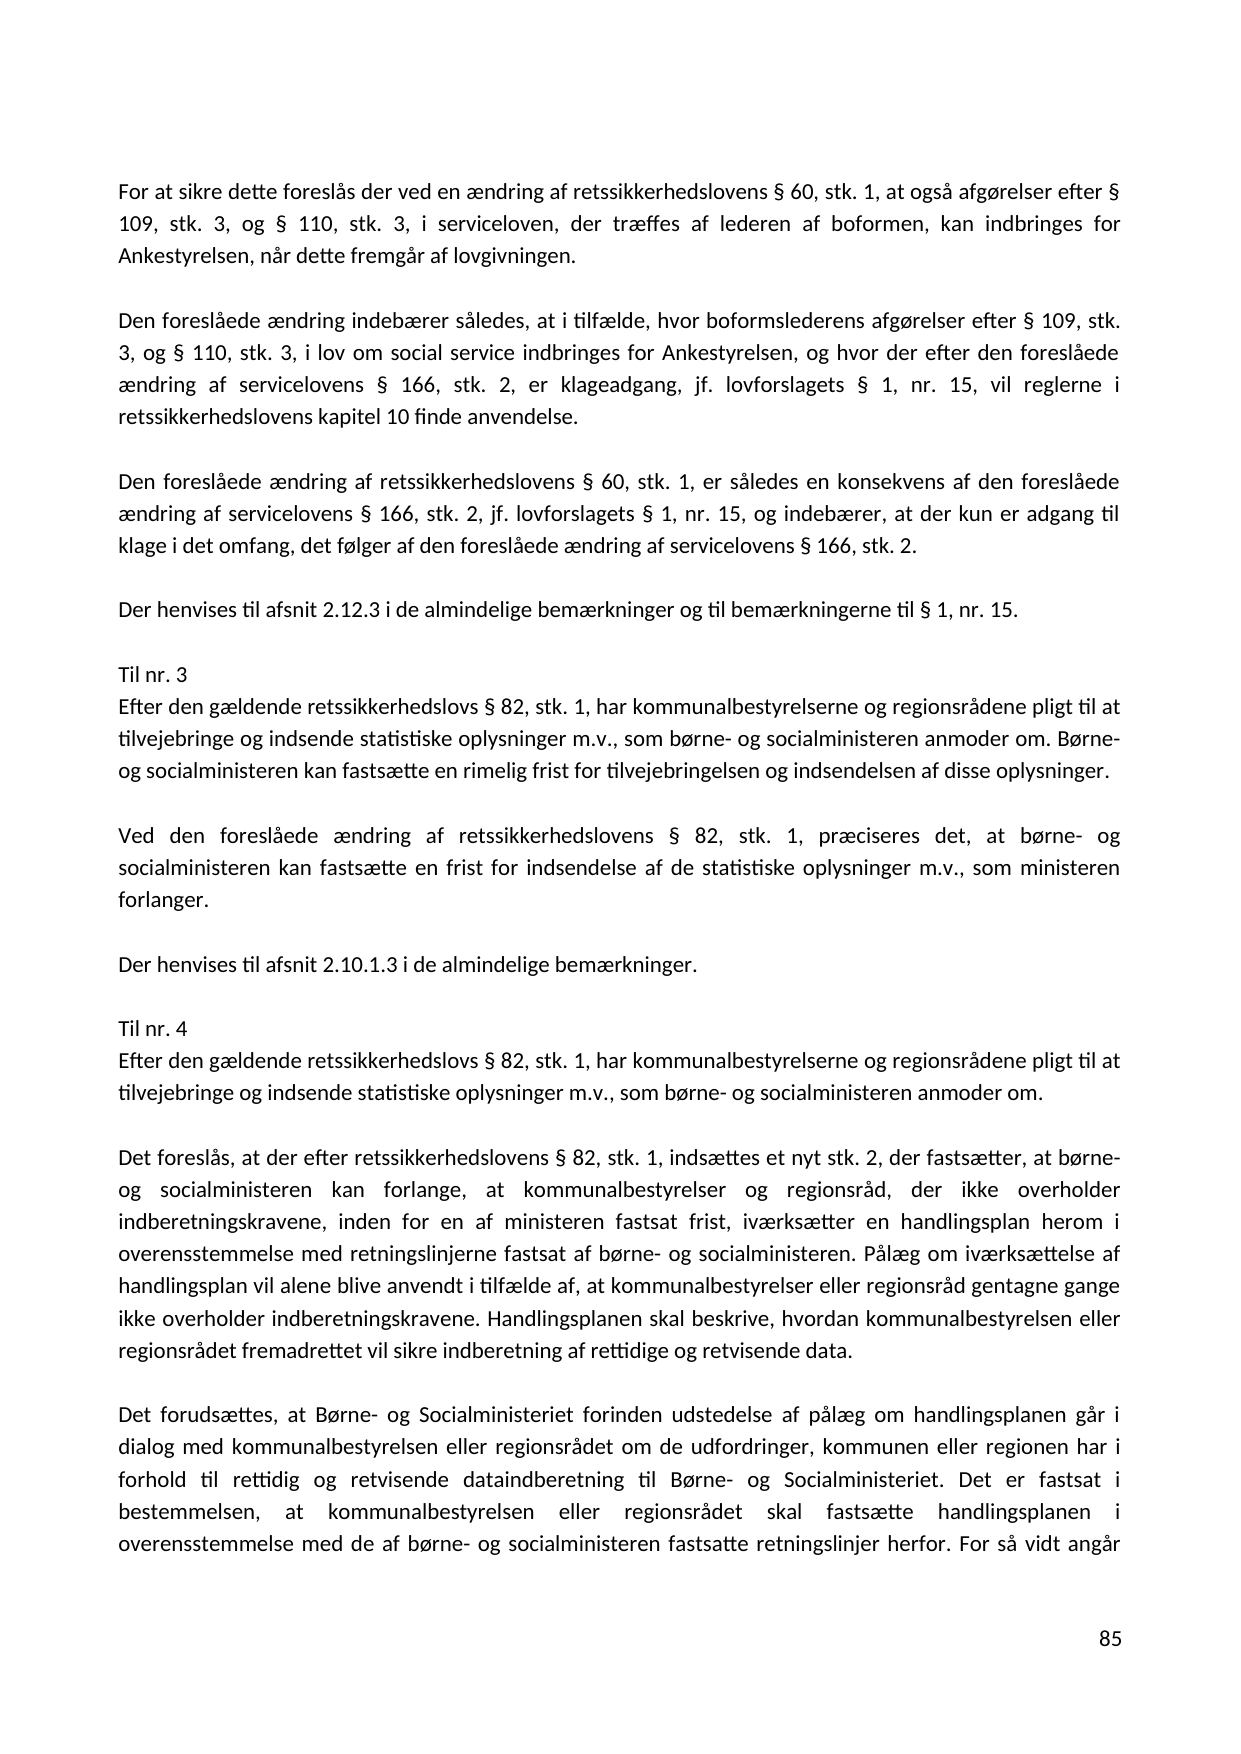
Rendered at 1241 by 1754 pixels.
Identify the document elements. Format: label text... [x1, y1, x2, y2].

text Det foreslås, at der efter retssikkerhedslovens § 82, stk. 1, indsættes et nyt stk. 2, der fastsætter, at børne- og socialministeren kan forlange, at kommunalbestyrelser og regionsråd, der ikke overholder indberetningskravene, inden for en af ministeren fastsat frist, iværksætter en handlingsplan herom i overensstemmelse med retningslinjerne fastsat af børne- og socialministeren. Pålæg om iværksættelse af handlingsplan vil alene blive anvendt i tilfælde af, at kommunalbestyrelser eller regionsråd gentagne gange ikke overholder indberetningskravene. Handlingsplanen skal beskrive, hvordan kommunalbestyrelsen eller regionsrådet fremadrettet vil sikre indberetning af rettidige og retvisende data. [118, 1143, 1122, 1364]
text Til nr. 4 [118, 1014, 1122, 1042]
text Der henvises til afsnit 2.10.1.3 i de almindelige bemærkninger. [118, 950, 1122, 978]
text For at sikre dette foreslås der ved en ændring af retssikkerhedslovens § 60, stk. 1, at også afgørelser efter § 109, stk. 3, og § 110, stk. 3, i serviceloven, der træffes af lederen af boformen, kan indbringes for Ankestyrelsen, når dette fremgår af lovgivningen. [118, 177, 1122, 269]
text Den foreslåede ændring af retssikkerhedslovens § 60, stk. 1, er således en konsekvens af den foreslåede ændring af servicelovens § 166, stk. 2, jf. lovforslagets § 1, nr. 15, og indebærer, at der kun er adgang til klage i det omfang, det følger af den foreslåede ændring af servicelovens § 166, stk. 2. [118, 467, 1122, 559]
text Der henvises til afsnit 2.12.3 i de almindelige bemærkninger og til bemærkningerne til § 1, nr. 15. [118, 596, 1122, 624]
text Efter den gældende retssikkerhedslovs § 82, stk. 1, har kommunalbestyrelserne og regionsrådene pligt til at tilvejebringe og indsende statistiske oplysninger m.v., som børne- og socialministeren anmoder om. [118, 1046, 1122, 1106]
text Den foreslåede ændring indebærer således, at i tilfælde, hvor boformslederens afgørelser efter § 109, stk. 3, og § 110, stk. 3, i lov om social service indbringes for Ankestyrelsen, og hvor der efter den foreslåede ændring af servicelovens § 166, stk. 2, er klageadgang, jf. lovforslagets § 1, nr. 15, vil reglerne i retssikkerhedslovens kapitel 10 finde anvendelse. [118, 306, 1122, 431]
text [118, 1400, 1122, 1557]
text Efter den gældende retssikkerhedslovs § 82, stk. 1, har kommunalbestyrelserne og regionsrådene pligt til at tilvejebringe og indsende statistiske oplysninger m.v., som børne- og socialministeren anmoder om. Børne- og socialministeren kan fastsætte en rimelig frist for tilvejebringelsen og indsendelsen af disse oplysninger. [118, 692, 1122, 784]
text Ved den foreslåede ændring af retssikkerhedslovens § 82, stk. 1, præciseres det, at børne- og socialministeren kan fastsætte en frist for indsendelse af de statistiske oplysninger m.v., som ministeren forlanger. [118, 821, 1122, 913]
text Til nr. 3 [118, 660, 1122, 688]
